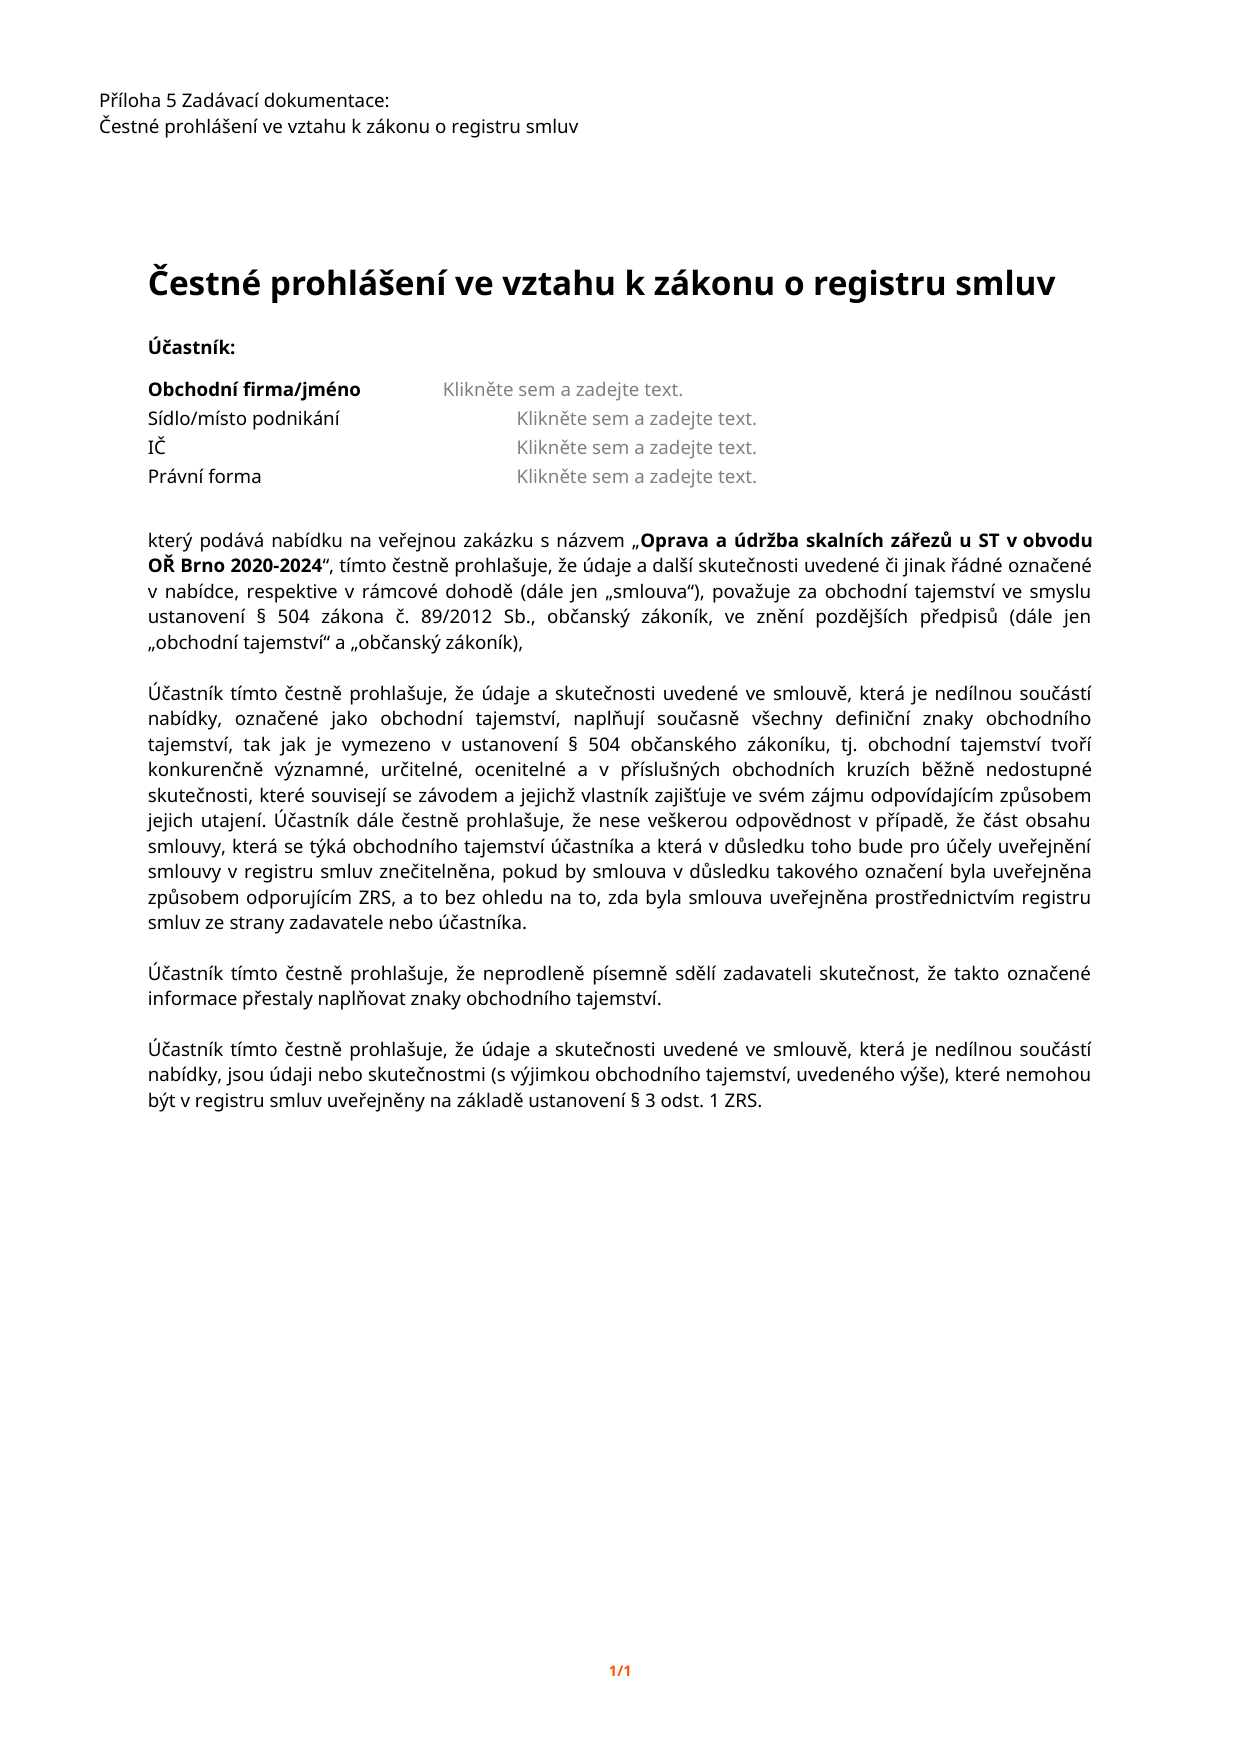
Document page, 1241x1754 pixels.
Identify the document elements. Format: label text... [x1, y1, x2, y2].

text který podává nabídku na veřejnou zakázku s názvem „Oprava a údržba skalních zářezů u ST v obvodu OŘ Brno 2020-2024“, tímto čestně prohlašuje, že údaje a další skutečnosti uvedené či jinak řádné označené v nabídce, respektive v rámcové dohodě (dále jen „smlouva“), považuje za obchodní tajemství ve smyslu ustanovení § 504 zákona č. 89/2012 Sb., občanský zákoník, ve znění pozdějších předpisů (dále jen „obchodní tajemství“ a „občanský zákoník), [148, 527, 1093, 655]
text Právní forma [148, 460, 1093, 489]
text IČ [148, 431, 1093, 460]
text Účastník tímto čestně prohlašuje, že údaje a skutečnosti uvedené ve smlouvě, která je nedílnou součástí nabídky, jsou údaji nebo skutečnostmi (s výjimkou obchodního tajemství, uvedeného výše), které nemohou být v registru smluv uveřejněny na základě ustanovení § 3 odst. 1 ZRS. [148, 1036, 1093, 1113]
text Účastník: [148, 330, 1093, 361]
text Sídlo/místo podnikání [148, 402, 1093, 431]
text Účastník tímto čestně prohlašuje, že údaje a skutečnosti uvedené ve smlouvě, která je nedílnou součástí nabídky, označené jako obchodní tajemství, naplňují současně všechny definiční znaky obchodního tajemství, tak jak je vymezeno v ustanovení § 504 občanského zákoníku, tj. obchodní tajemství tvoří konkurenčně významné, určitelné, ocenitelné a v příslušných obchodních kruzích běžně nedostupné skutečnosti, které souvisejí se závodem a jejichž vlastník zajišťuje ve svém zájmu odpovídajícím způsobem jejich utajení. Účastník dále čestně prohlašuje, že nese veškerou odpovědnost v případě, že část obsahu smlouvy, která se týká obchodního tajemství účastníka a která v důsledku toho bude pro účely uveřejnění smlouvy v registru smluv znečitelněna, pokud by smlouva v důsledku takového označení byla uveřejněna způsobem odporujícím ZRS, a to bez ohledu na to, zda byla smlouva uveřejněna prostřednictvím registru smluv ze strany zadavatele nebo účastníka. [148, 680, 1093, 935]
title Čestné prohlášení ve vztahu k zákonu o registru smluv [148, 259, 1093, 305]
text Účastník tímto čestně prohlašuje, že neprodleně písemně sdělí zadavateli skutečnost, že takto označené informace přestaly naplňovat znaky obchodního tajemství. [148, 960, 1093, 1011]
text Obchodní firma/jméno [148, 373, 1093, 402]
